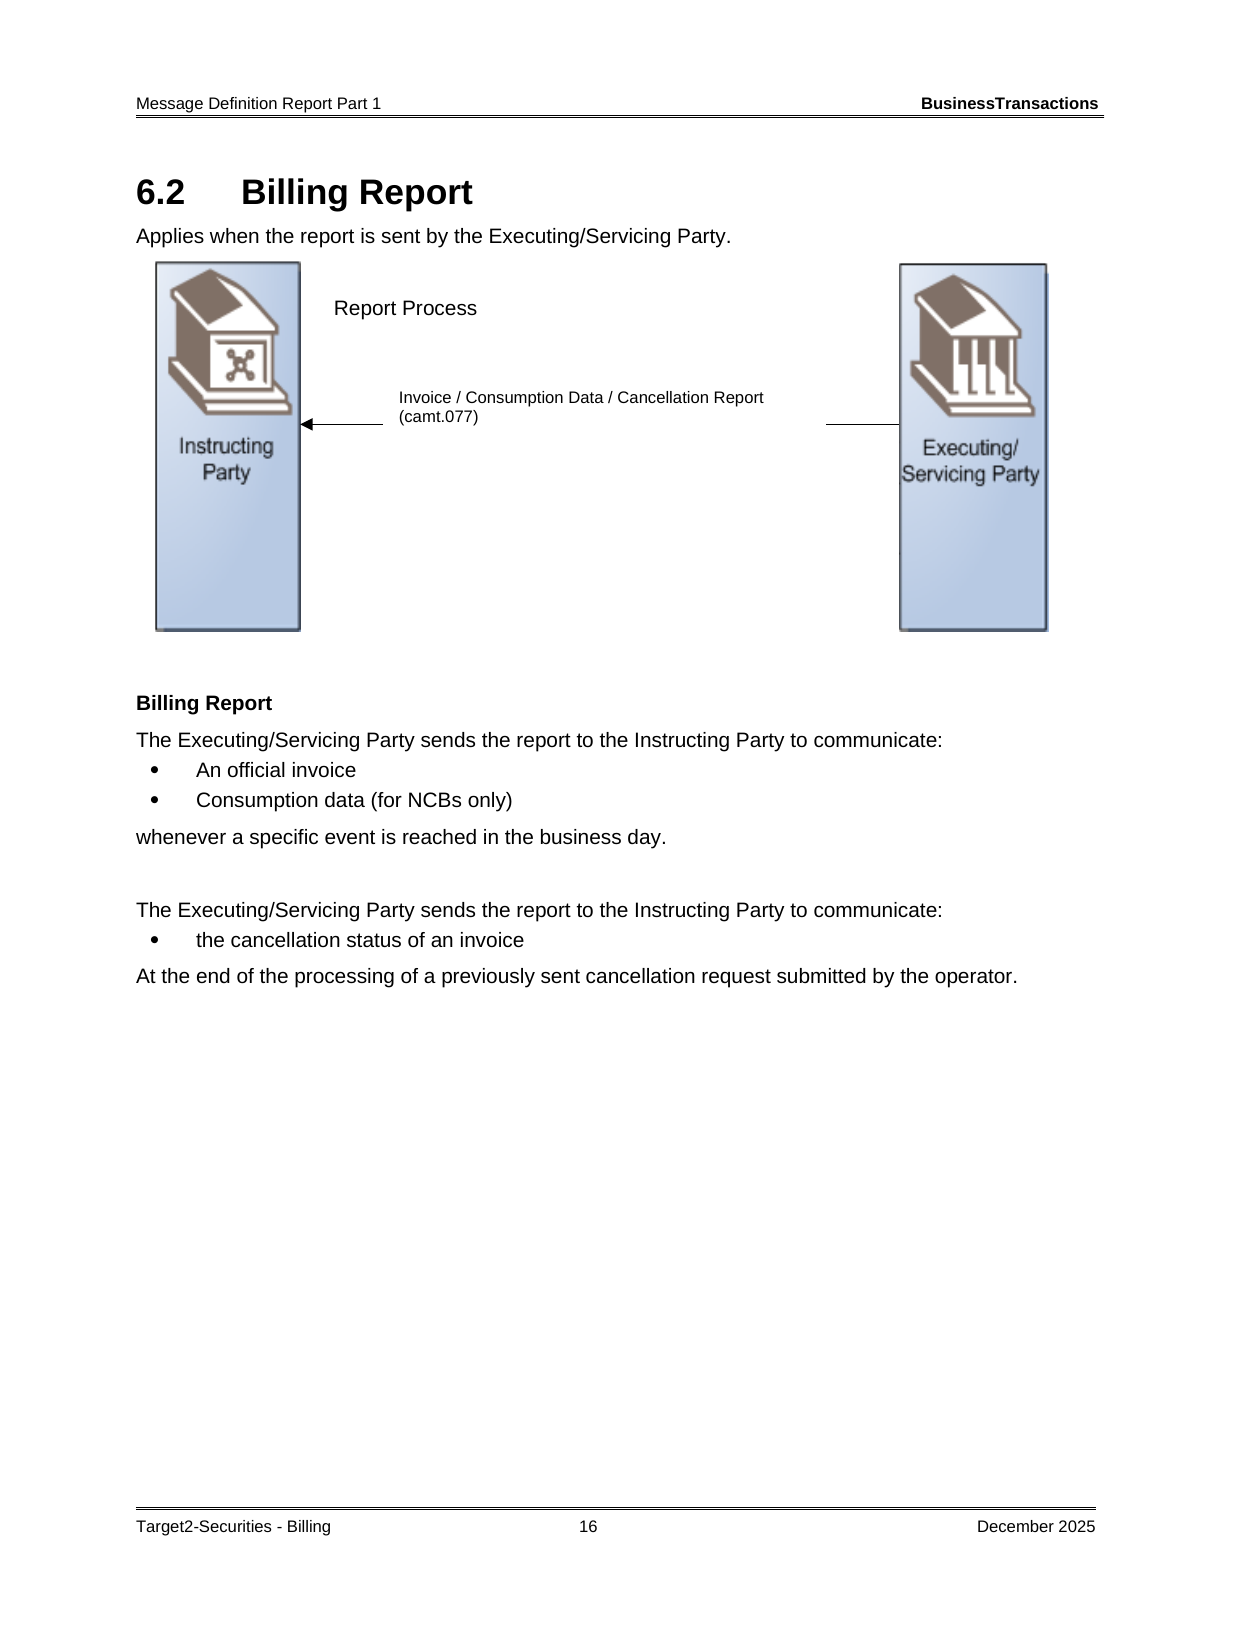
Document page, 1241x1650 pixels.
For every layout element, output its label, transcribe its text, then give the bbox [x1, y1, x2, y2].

text At the end of the processing of a previously sent cancellation request submitted by the operator. [136, 964, 1104, 988]
list An official invoice [151, 758, 1104, 782]
text Billing Report [136, 691, 1104, 715]
list Consumption data (for NCBs only) [151, 788, 1104, 812]
text The Executing/Servicing Party sends the report to the Instructing Party to communicate: [136, 897, 1104, 921]
text The Executing/Servicing Party sends the report to the Instructing Party to communicate: [136, 727, 1104, 751]
subtitle Billing Report [136, 171, 1104, 212]
picture [899, 262, 1049, 632]
text whenever a specific event is reached in the business day. [136, 824, 1104, 848]
text Applies when the report is sent by the Executing/Servicing Party. [136, 224, 1104, 248]
list the cancellation status of an invoice [151, 928, 1104, 952]
picture [154, 260, 301, 632]
